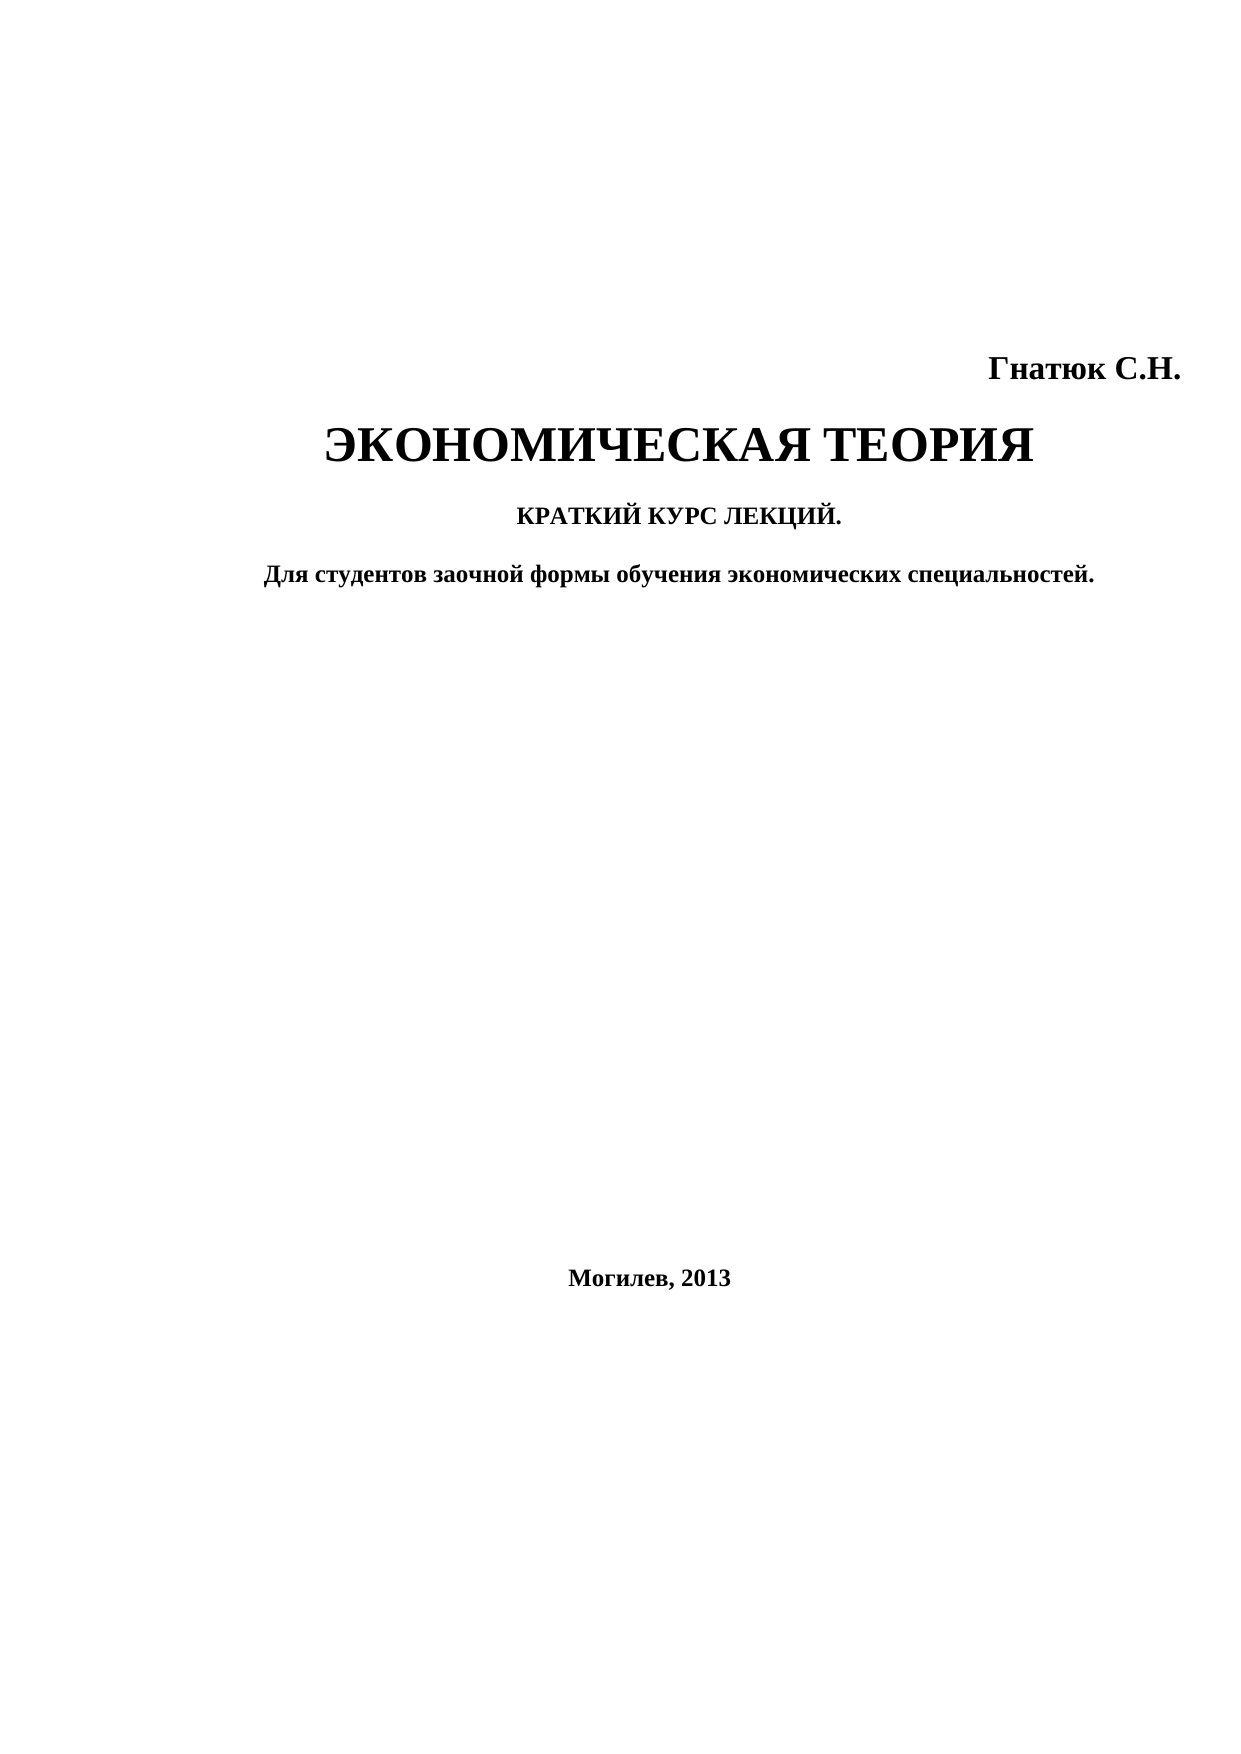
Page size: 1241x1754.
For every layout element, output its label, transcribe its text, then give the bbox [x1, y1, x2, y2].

text Могилев, 2013 [118, 1263, 1181, 1291]
text Гнатюк С.Н. [118, 348, 1181, 386]
text Для студентов заочной формы обучения экономических специальностей. [118, 559, 1181, 588]
text КРАТКИЙ КУРС ЛЕКЦИЙ. [118, 501, 1181, 530]
text ЭКОНОМИЧЕСКАЯ ТЕОРИЯ [118, 415, 1181, 473]
